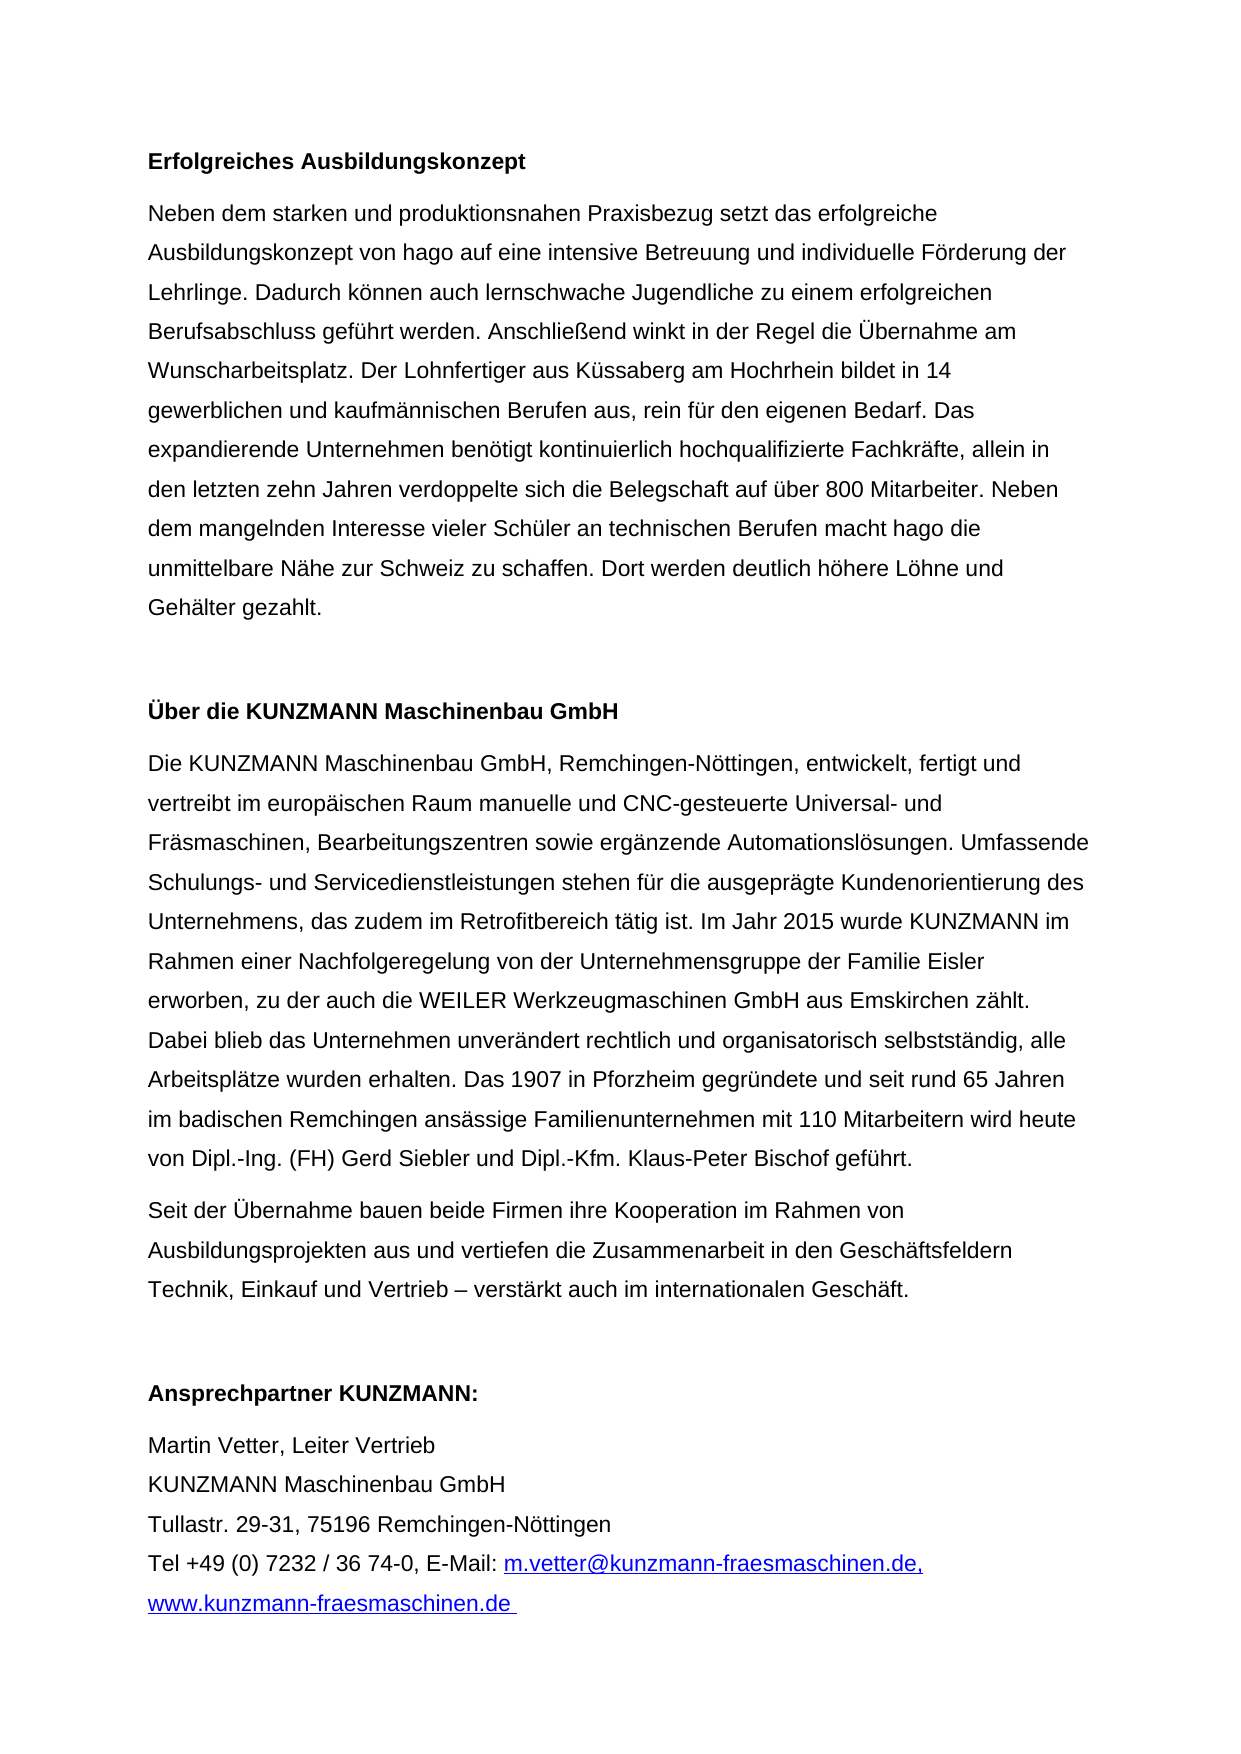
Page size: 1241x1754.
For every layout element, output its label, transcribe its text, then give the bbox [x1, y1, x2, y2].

text Die KUNZMANN Maschinenbau GmbH, Remchingen-Nöttingen, entwickelt, fertigt und vertreibt im europäischen Raum manuelle und CNC-gesteuerte Universal- und Fräsmaschinen, Bearbeitungszentren sowie ergänzende Automationslösungen. Umfassende Schulungs- und Servicedienstleistungen stehen für die ausgeprägte Kundenorientierung des Unternehmens, das zudem im Retrofitbereich tätig ist. Im Jahr 2015 wurde KUNZMANN im Rahmen einer Nachfolgeregelung von der Unternehmensgruppe der Familie Eisler erworben, zu der auch die WEILER Werkzeugmaschinen GmbH aus Emskirchen zählt. Dabei blieb das Unternehmen unverändert rechtlich und organisatorisch selbstständig, alle Arbeitsplätze wurden erhalten. Das 1907 in Pforzheim gegründete und seit rund 65 Jahren im badischen Remchingen ansässige Familienunternehmen mit 110 Mitarbeitern wird heute von Dipl.-Ing. (FH) Gerd Siebler und Dipl.-Kfm. Klaus-Peter Bischof geführt. [148, 750, 1093, 1171]
text Über die KUNZMANN Maschinenbau GmbH [148, 698, 1093, 725]
text Neben dem starken und produktionsnahen Praxisbezug setzt das erfolgreiche Ausbildungskonzept von hago auf eine intensive Betreuung und individuelle Förderung der Lehrlinge. Dadurch können auch lernschwache Jugendliche zu einem erfolgreichen Berufsabschluss geführt werden. Anschließend winkt in der Regel die Übernahme am Wunscharbeitsplatz. Der Lohnfertiger aus Küssaberg am Hochrhein bildet in 14 gewerblichen und kaufmännischen Berufen aus, rein für den eigenen Bedarf. Das expandierende Unternehmen benötigt kontinuierlich hochqualifizierte Fachkräfte, allein in den letzten zehn Jahren verdoppelte sich die Belegschaft auf über 800 Mitarbeiter. Neben dem mangelnden Interesse vieler Schüler an technischen Berufen macht hago die unmittelbare Nähe zur Schweiz zu schaffen. Dort werden deutlich höhere Löhne und Gehälter gezahlt. [148, 199, 1093, 621]
text Seit der Übernahme bauen beide Firmen ihre Kooperation im Rahmen von Ausbildungsprojekten aus und vertiefen die Zusammenarbeit in den Geschäftsfeldern Technik, Einkauf und Vertrieb – verstärkt auch im internationalen Geschäft. [148, 1197, 1093, 1302]
text Martin Vetter, Leiter Vertrieb KUNZMANN Maschinenbau GmbH Tullastr. 29-31, 75196 Remchingen-Nöttingen Tel +49 (0) 7232 / 36 74-0, E-Mail: m.vetter@kunzmann-fraesmaschinen.de, www.kunzmann-fraesmaschinen.de [148, 1432, 1093, 1616]
text Erfolgreiches Ausbildungskonzept [148, 148, 1093, 174]
text Ansprechpartner KUNZMANN: [148, 1380, 1093, 1406]
